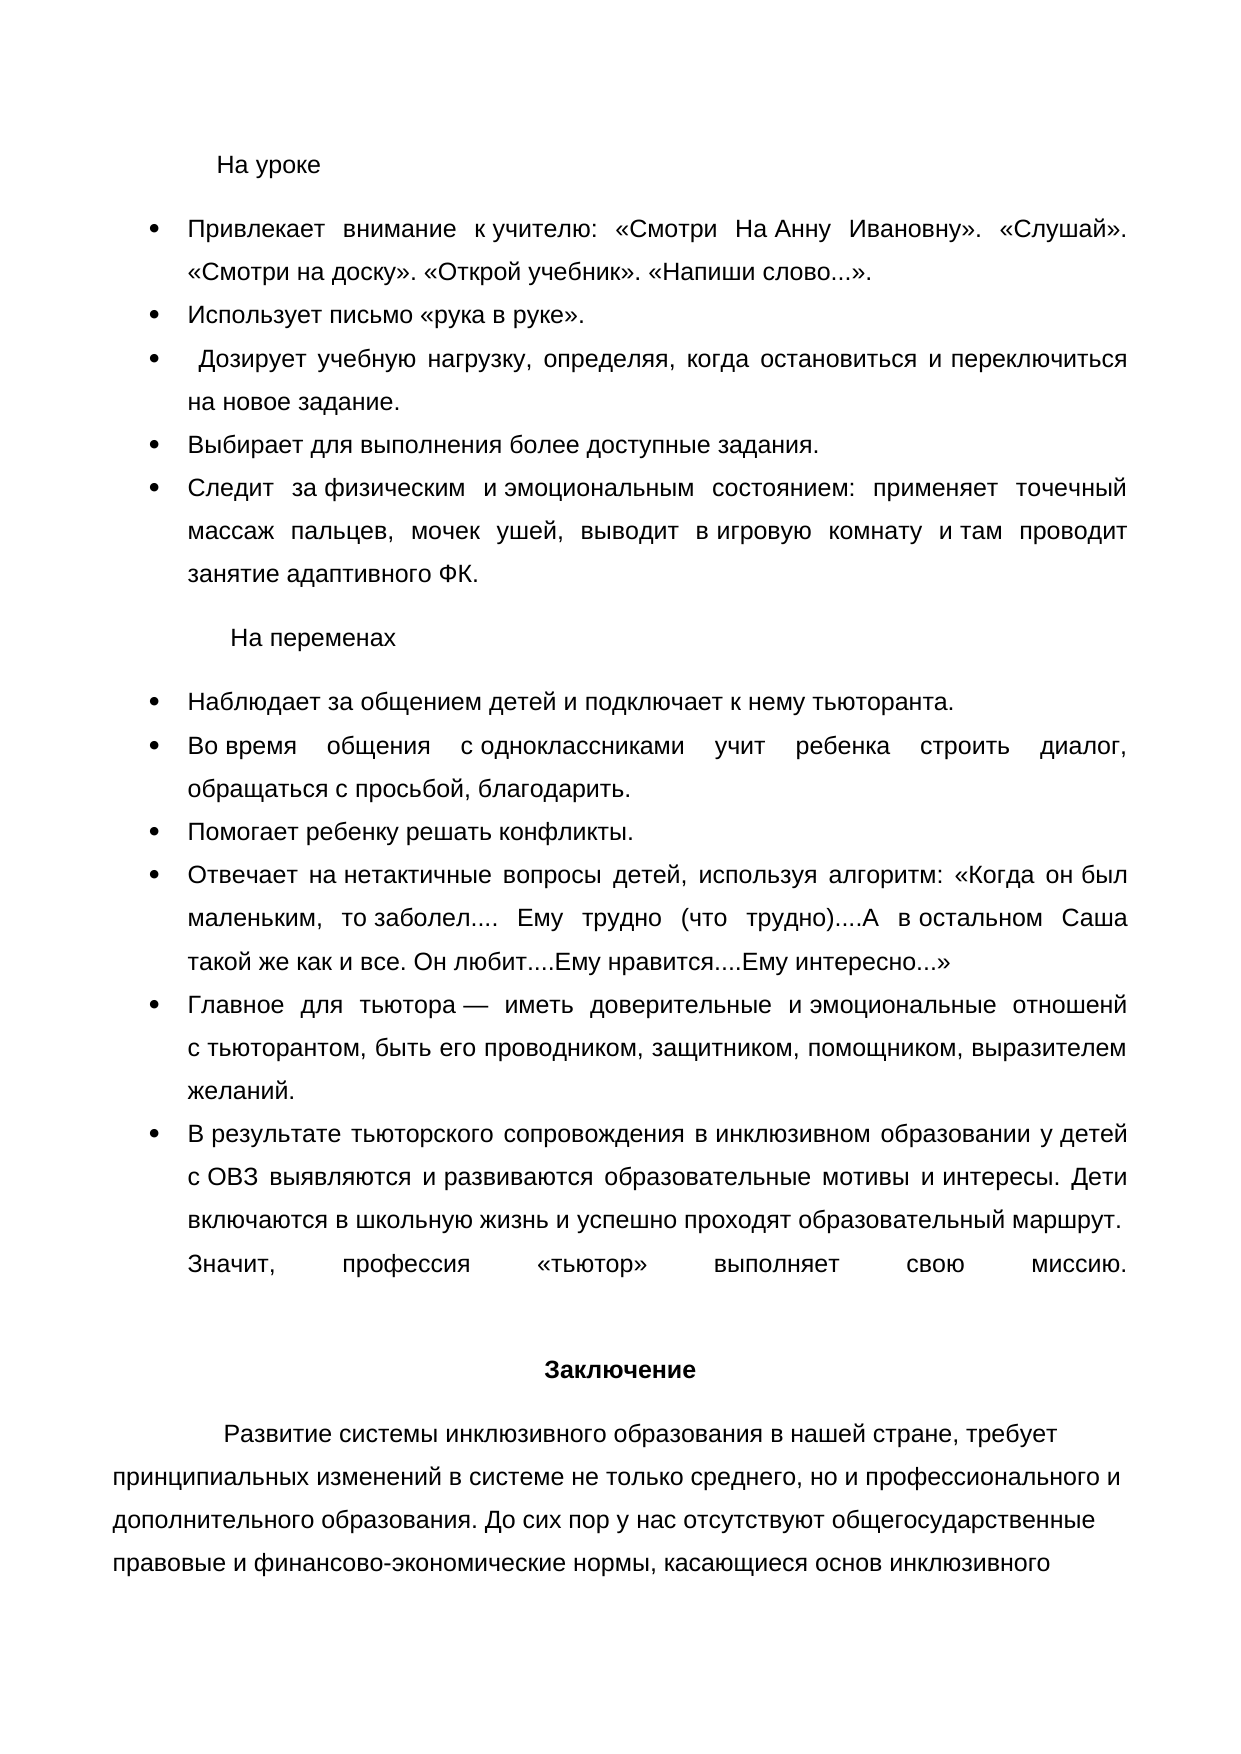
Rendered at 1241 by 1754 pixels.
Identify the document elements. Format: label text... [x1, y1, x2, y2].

text На переменах [112, 623, 1128, 652]
list Наблюдает за общением детей и подключает к нему тьюторанта. [150, 687, 1128, 716]
list Следит за физическим и эмоциональным состоянием: применяет точечный массаж пальцев, мочек ушей, выводит в игровую комнату и там проводит занятие адаптивного ФК. [150, 473, 1128, 588]
list В результате тьюторского сопровождения в инклюзивном образовании у детей с ОВЗ выявляются и развиваются образовательные мотивы и интересы. Дети включаются в школьную жизнь и успешно проходят образовательный маршрут. [150, 1119, 1128, 1234]
list Значит, профессия «тьютор» выполняет свою миссию. [187, 1249, 1128, 1320]
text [112, 1418, 1128, 1577]
list Главное для тьютора — иметь доверительные и эмоциональные отношенй с тьюторантом, быть его проводником, защитником, помощником, выразителем желаний. [150, 990, 1128, 1105]
list Выбирает для выполнения более доступные задания. [150, 430, 1128, 459]
list Дозирует учебную нагрузку, определяя, когда остановиться и переключиться на новое задание. [150, 343, 1128, 416]
list Отвечает на нетактичные вопросы детей, используя алгоритм: «Когда он был маленьким, то заболел.... Ему трудно (что трудно)....А в остальном Саша такой же как и все. Он любит....Ему нравится....Ему интересно...» [150, 860, 1128, 975]
text Заключение [112, 1354, 1128, 1383]
text На уроке [112, 150, 1128, 179]
list Помогает ребенку решать конфликты. [150, 817, 1128, 846]
list Во время общения с одноклассниками учит ребенка строить диалог, обращаться с просьбой, благодарить. [150, 731, 1128, 803]
list Использует письмо «рука в руке». [150, 300, 1128, 329]
list Привлекает внимание к учителю: «Смотри На Анну Ивановну». «Слушай». «Смотри на доску». «Открой учебник». «Напиши слово...». [150, 214, 1128, 286]
